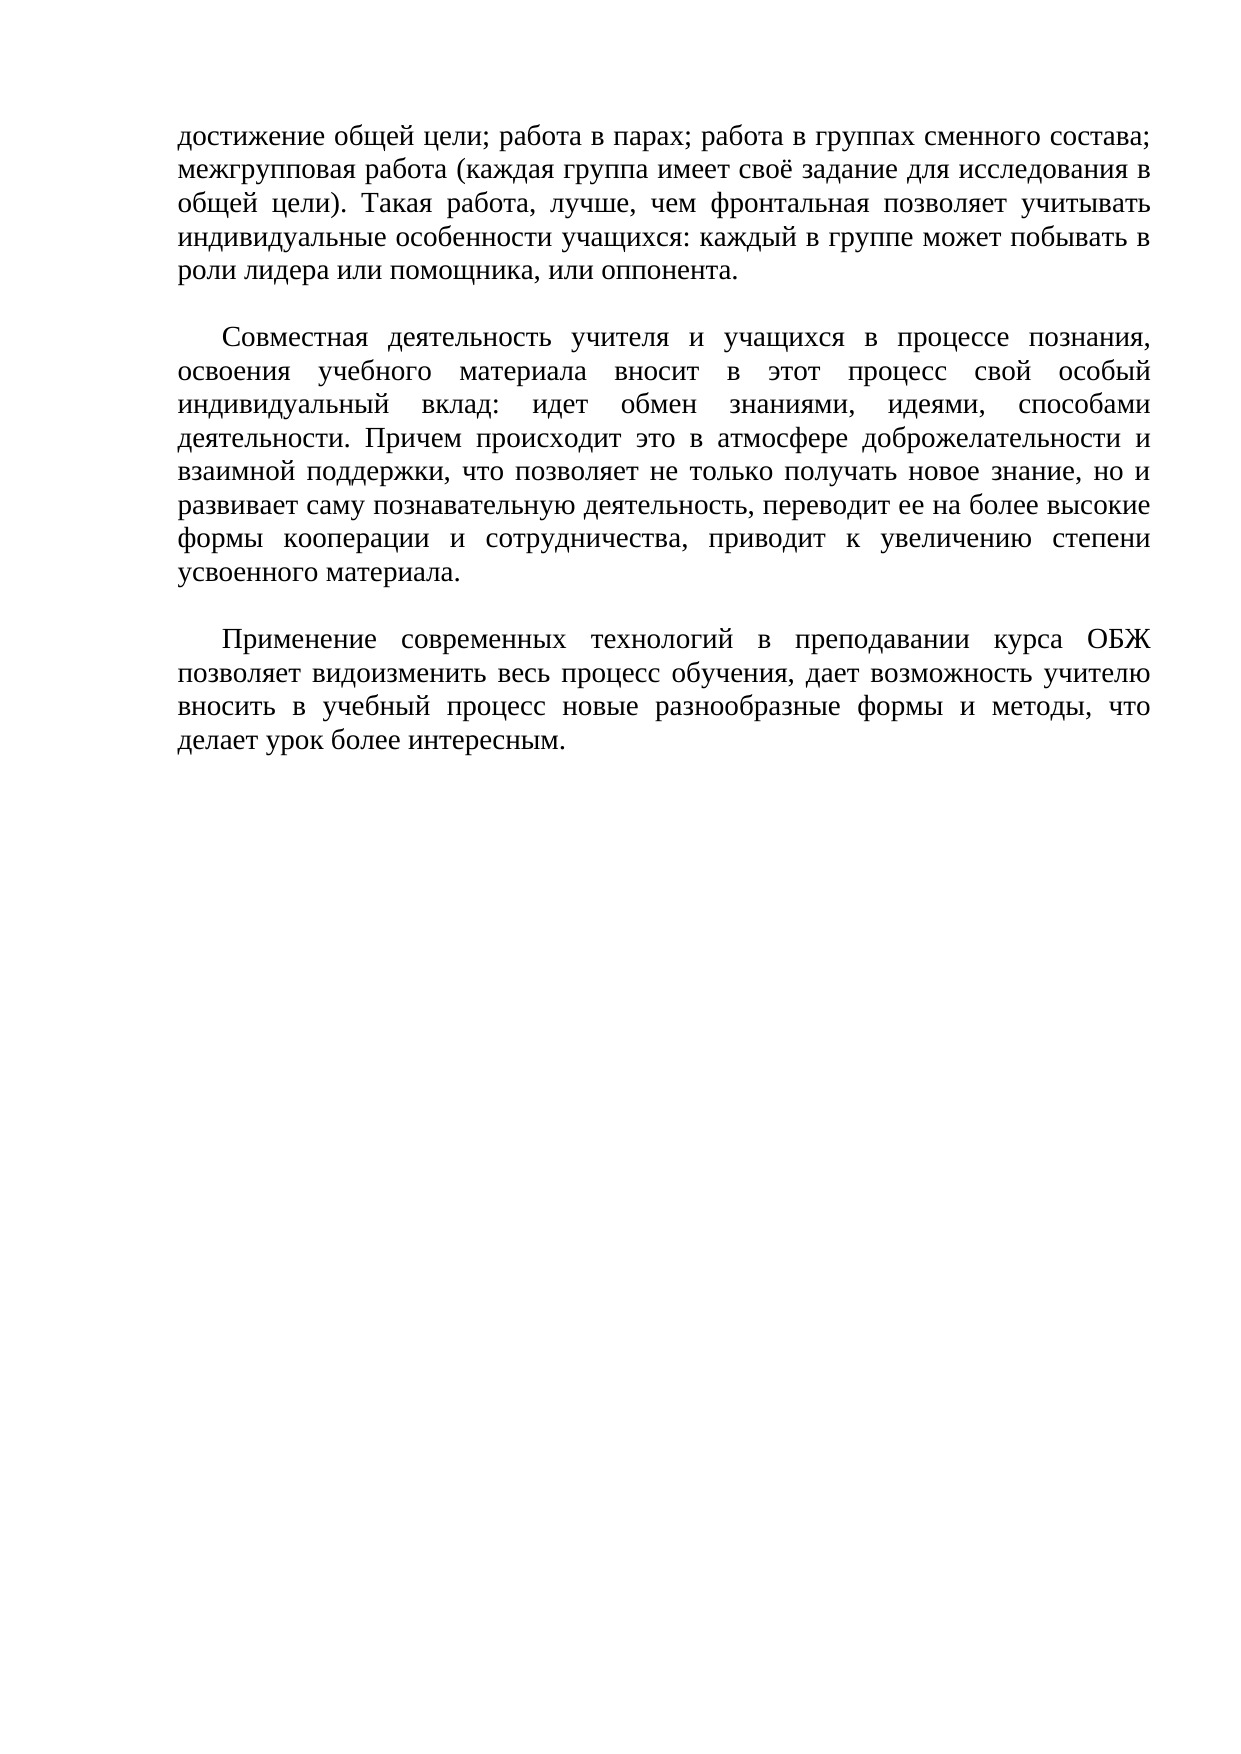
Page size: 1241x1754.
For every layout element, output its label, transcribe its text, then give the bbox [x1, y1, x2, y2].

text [177, 118, 1152, 286]
text Совместная деятельность учителя и учащихся в процессе познания, освоения учебного материала вносит в этот процесс свой особый индивидуальный вклад: идет обмен знаниями, идеями, способами деятельности. Причем происходит это в атмосфере доброжелательности и взаимной поддержки, что позволяет не только получать новое знание, но и развивает саму познавательную деятельность, переводит ее на более высокие формы кооперации и сотрудничества, приводит к увеличению степени усвоенного материала. [177, 319, 1152, 588]
text Применение современных технологий в преподавании курса ОБЖ позволяет видоизменить весь процесс обучения, дает возможность учителю вносить в учебный процесс новые разнообразные формы и методы, что делает урок более интересным. [177, 621, 1152, 755]
